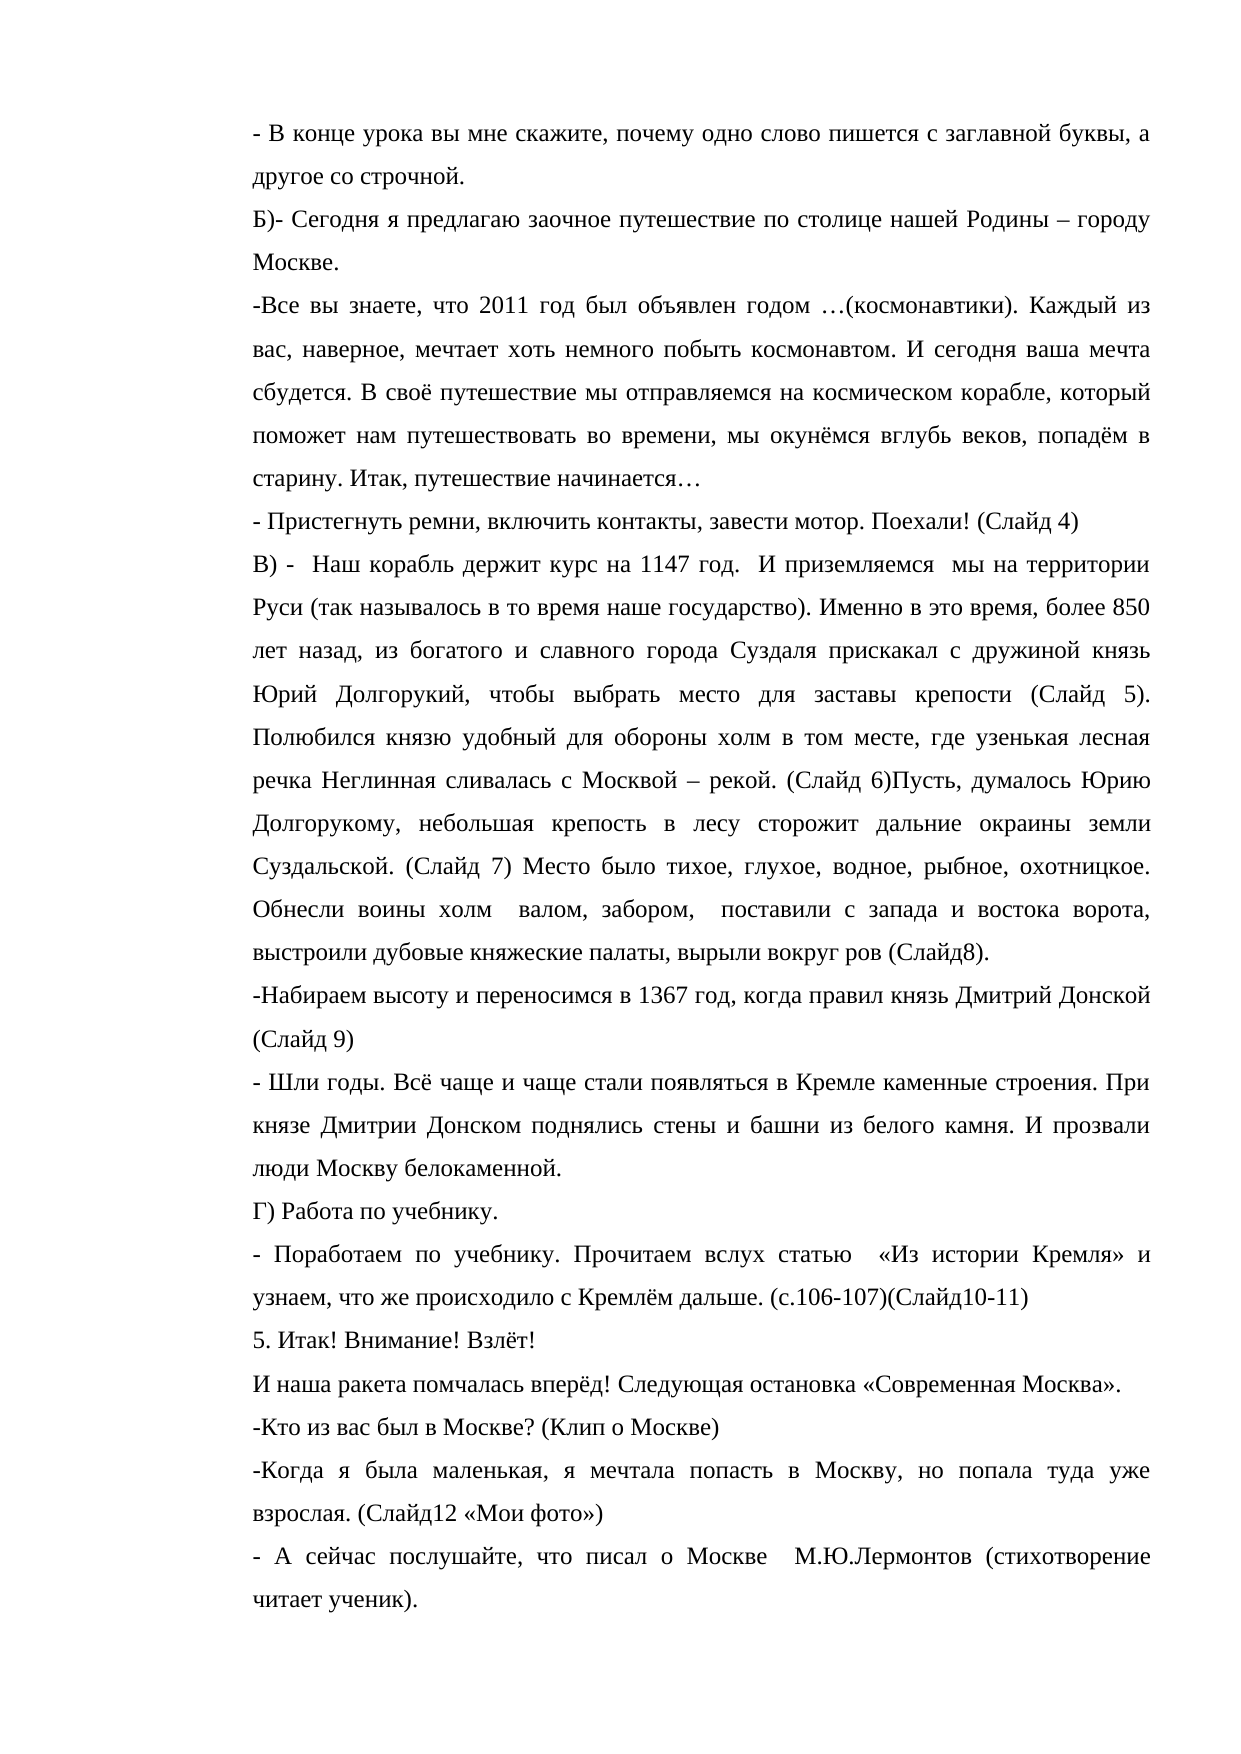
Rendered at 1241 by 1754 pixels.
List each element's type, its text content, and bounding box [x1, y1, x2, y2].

list - В конце урока вы мне скажите, почему одно слово пишется с заглавной буквы, а другое со строчной. [252, 118, 1152, 190]
list -Кто из вас был в Москве? (Клип о Москве) [252, 1412, 1152, 1441]
list - Поработаем по учебнику. Прочитаем вслух статью «Из истории Кремля» и узнаем, что же происходило с Кремлём дальше. (с.106-107)(Слайд10-11) [252, 1239, 1152, 1311]
list - Пристегнуть ремни, включить контакты, завести мотор. Поехали! (Слайд 4) [252, 506, 1152, 535]
list Б)- Сегодня я предлагаю заочное путешествие по столице нашей Родины – городу Москве. [252, 204, 1152, 276]
list -Набираем высоту и переносимся в 1367 год, когда правил князь Дмитрий Донской (Слайд 9) [252, 981, 1152, 1052]
list 5. Итак! Внимание! Взлёт! [252, 1326, 1152, 1354]
list - Шли годы. Всё чаще и чаще стали появляться в Кремле каменные строения. При князе Дмитрии Донском поднялись стены и башни из белого камня. И прозвали люди Москву белокаменной. [252, 1067, 1152, 1182]
list - А сейчас послушайте, что писал о Москве М.Ю.Лермонтов (стихотворение читает ученик). [252, 1541, 1152, 1613]
list И наша ракета помчалась вперёд! Следующая остановка «Современная Москва». [252, 1369, 1152, 1397]
list -Все вы знаете, что 2011 год был объявлен годом …(космонавтики). Каждый из вас, наверное, мечтает хоть немного побыть космонавтом. И сегодня ваша мечта сбудется. В своё путешествие мы отправляемся на космическом корабле, который поможет нам путешествовать во времени, мы окунёмся вглубь веков, попадём в старину. Итак, путешествие начинается… [252, 291, 1152, 492]
list Г) Работа по учебнику. [252, 1196, 1152, 1225]
list -Когда я была маленькая, я мечтала попасть в Москву, но попала туда уже взрослая. (Слайд12 «Мои фото») [252, 1455, 1152, 1527]
list В) - Наш корабль держит курс на 1147 год. И приземляемся мы на территории Руси (так называлось в то время наше государство). Именно в это время, более 850 лет назад, из богатого и славного города Суздаля прискакал с дружиной князь Юрий Долгорукий, чтобы выбрать место для заставы крепости (Слайд 5). Полюбился князю удобный для обороны холм в том месте, где узенькая лесная речка Неглинная сливалась с Москвой – рекой. (Слайд 6)Пусть, думалось Юрию Долгорукому, небольшая крепость в лесу сторожит дальние окраины земли Суздальской. (Слайд 7) Место было тихое, глухое, водное, рыбное, охотницкое. Обнесли воины холм валом, забором, поставили с запада и востока ворота, выстроили дубовые княжеские палаты, вырыли вокруг ров (Слайд8). [252, 549, 1152, 966]
